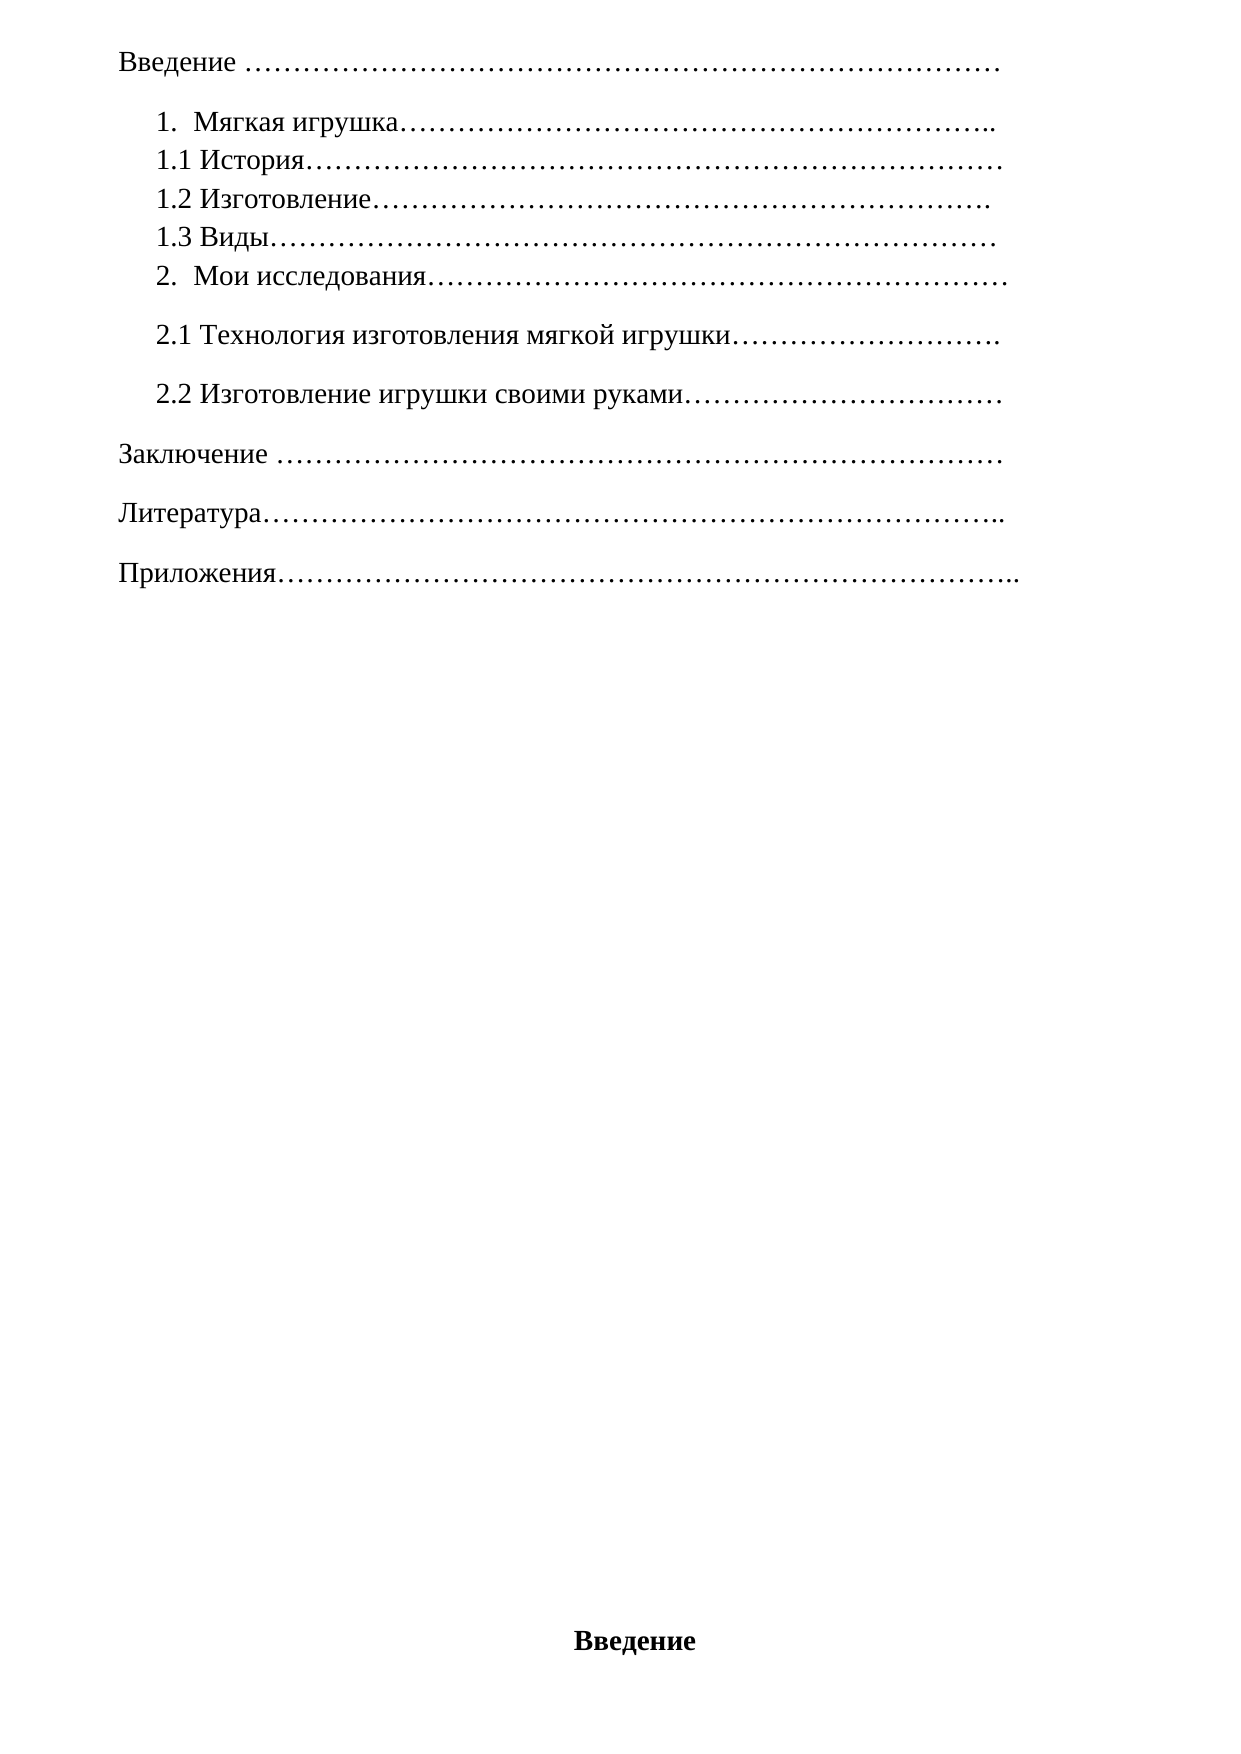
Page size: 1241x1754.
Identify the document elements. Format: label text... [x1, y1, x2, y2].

text 2.1 Технология изготовления мягкой игрушки………………………. [156, 317, 1152, 351]
list Мои исследования…………………………………………………… [156, 258, 1152, 291]
list Мягкая игрушка…………………………………………………….. [156, 104, 1152, 137]
text Заключение ………………………………………………………………… [118, 436, 1152, 469]
text 2.2 Изготовление игрушки своими руками…………………………… [156, 377, 1152, 410]
list Виды………………………………………………………………… [156, 219, 1152, 253]
list Изготовление………………………………………………………. [156, 181, 1152, 214]
text Введение …………………………………………………………………… [118, 44, 1152, 78]
text Литература………………………………………………………………….. [118, 495, 1152, 529]
text Введение [118, 1623, 1152, 1657]
text Приложения………………………………………………………………….. [118, 555, 1152, 588]
list История……………………………………………………………… [156, 142, 1152, 176]
